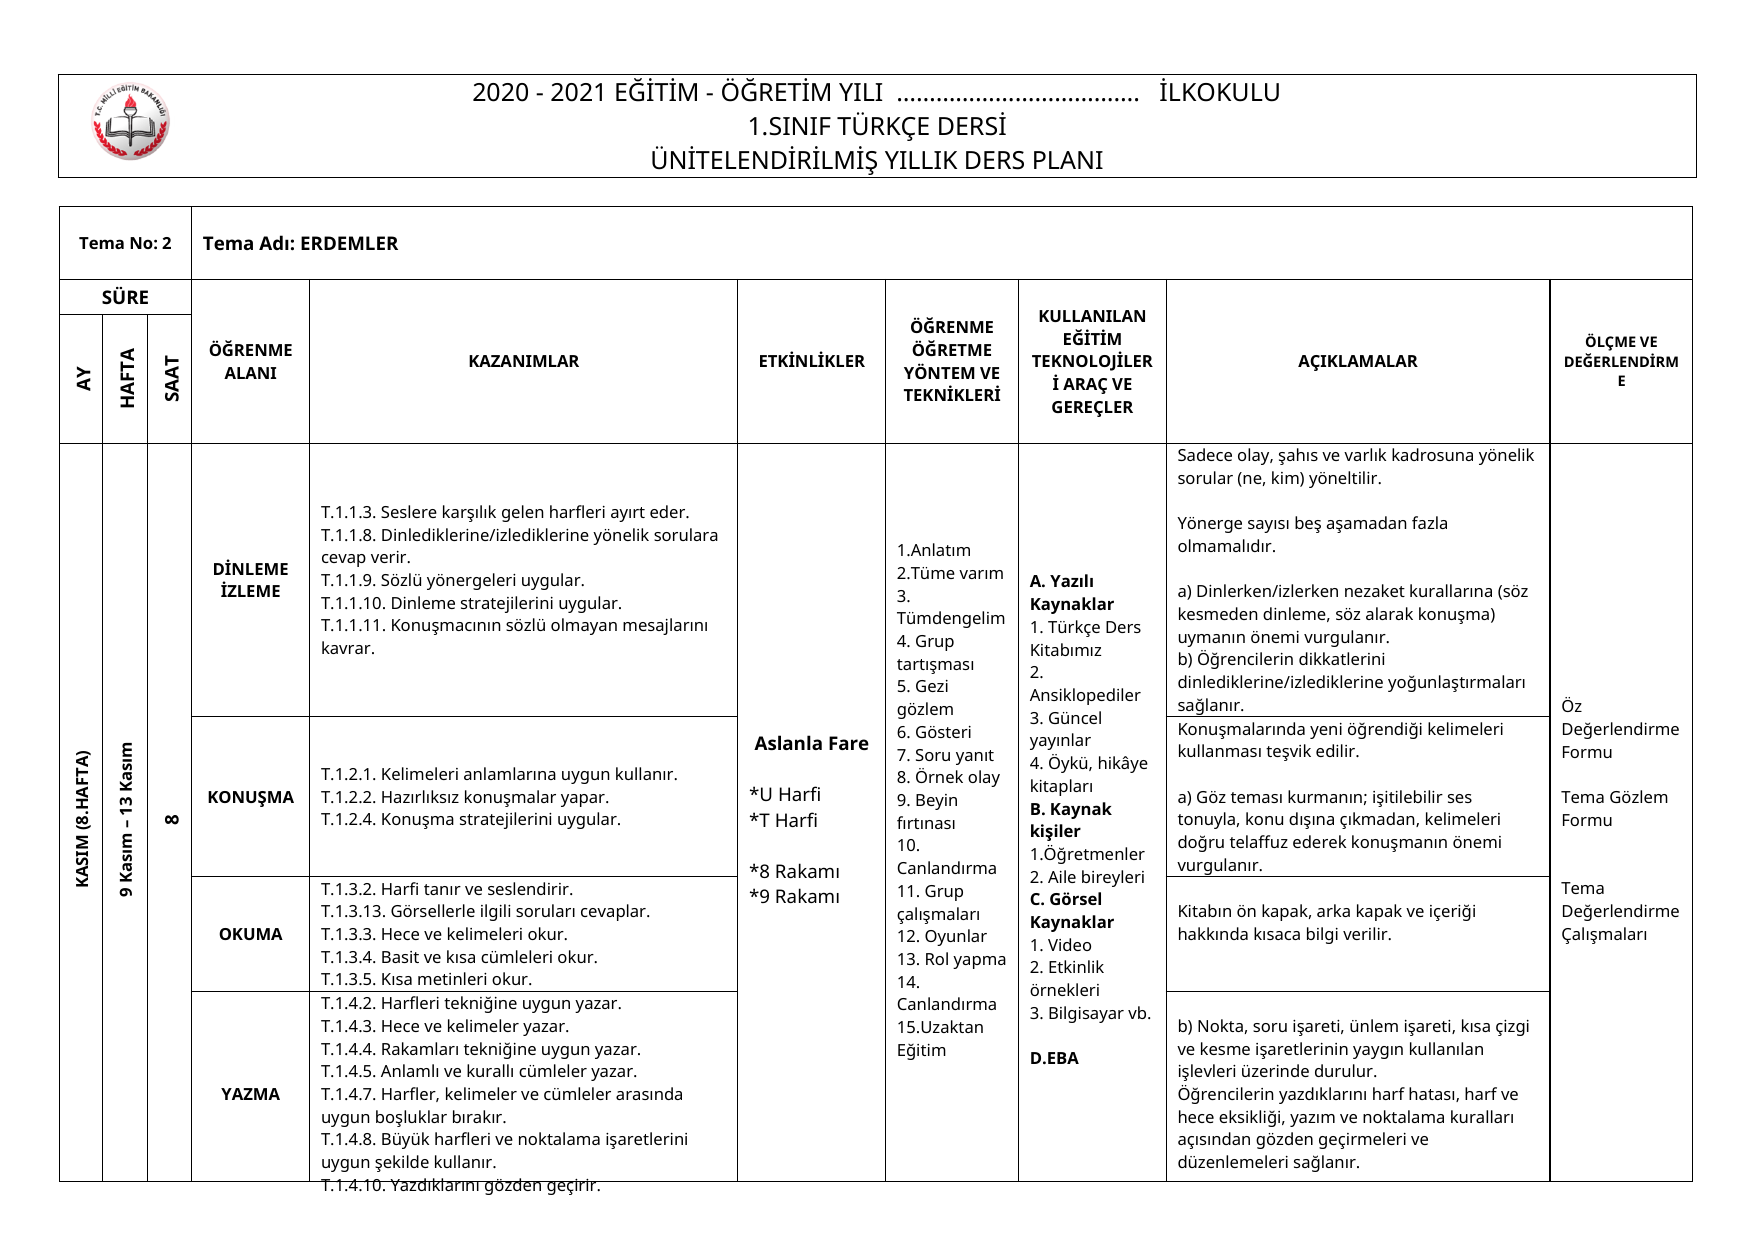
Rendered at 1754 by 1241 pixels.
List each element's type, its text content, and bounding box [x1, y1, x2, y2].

table_cell SÜRE [60, 280, 191, 314]
table_cell 9 Kasım – 13 Kasım [103, 444, 147, 1181]
table_cell Aslanla Fare *U Harfi *T Harfi *8 Rakamı *9 Rakamı [738, 444, 885, 1181]
table_cell KAZANIMLAR [310, 280, 737, 443]
table_cell AÇIKLAMALAR [1167, 280, 1549, 443]
table_cell AY [60, 315, 102, 443]
table_cell OKUMA [192, 877, 309, 991]
table_cell Öz Değerlendirme Formu Tema Gözlem Formu Tema Değerlendirme Çalışmaları [1551, 444, 1692, 1181]
table_cell ÖĞRENME ÖĞRETME YÖNTEM VE TEKNİKLERİ [886, 280, 1018, 443]
table_header Tema No: 2 [60, 207, 191, 279]
table_cell DİNLEME İZLEME [192, 444, 309, 716]
table_cell T.1.2.1. Kelimeleri anlamlarına uygun kullanır. T.1.2.2. Hazırlıksız konuşmalar yapar. T.1.2.4. Konuşma stratejilerini uygular. [310, 717, 737, 876]
table_cell ÖĞRENME ALANI [192, 280, 309, 443]
table_cell KONUŞMA [192, 717, 309, 876]
table_cell T.1.3.2. Harfi tanır ve seslendirir. T.1.3.13. Görsellerle ilgili soruları cevaplar. T.1.3.3. Hece ve kelimeleri okur. T.1.3.4. Basit ve kısa cümleleri okur. T.1.3.5. Kısa metinleri okur. [310, 877, 737, 991]
table_cell T.1.1.3. Seslere karşılık gelen harfleri ayırt eder. T.1.1.8. Dinlediklerine/izlediklerine yönelik sorulara cevap verir. T.1.1.9. Sözlü yönergeleri uygular. T.1.1.10. Dinleme stratejilerini uygular. T.1.1.11. Konuşmacının sözlü olmayan mesajlarını kavrar. [310, 444, 737, 716]
table_cell KULLANILAN EĞİTİM TEKNOLOJİLERİ ARAÇ VE GEREÇLER [1019, 280, 1166, 443]
table_cell YAZMA [192, 992, 309, 1181]
table_cell ETKİNLİKLER [738, 280, 885, 443]
table_cell ÖLÇME VE DEĞERLENDİRME [1551, 280, 1692, 443]
table_cell Konuşmalarında yeni öğrendiği kelimeleri kullanması teşvik edilir. a) Göz teması kurmanın; işitilebilir ses tonuyla, konu dışına çıkmadan, kelimeleri doğru telaffuz ederek konuşmanın önemi vurgulanır. [1167, 717, 1549, 876]
table_header Tema Adı: ERDEMLER [192, 207, 1692, 279]
table_cell 8 [148, 444, 191, 1181]
table_cell A. Yazılı Kaynaklar 1. Türkçe Ders Kitabımız 2. Ansiklopediler 3. Güncel yayınlar 4. Öykü, hikâye kitapları B. Kaynak kişiler 1.Öğretmenler 2. Aile bireyleri C. Görsel Kaynaklar 1. Video 2. Etkinlik örnekleri 3. Bilgisayar vb. D.EBA [1019, 444, 1166, 1181]
table_cell T.1.4.2. Harfleri tekniğine uygun yazar. T.1.4.3. Hece ve kelimeler yazar. T.1.4.4. Rakamları tekniğine uygun yazar. T.1.4.5. Anlamlı ve kurallı cümleler yazar. T.1.4.7. Harfler, kelimeler ve cümleler arasında uygun boşluklar bırakır. T.1.4.8. Büyük harfleri ve noktalama işaretlerini uygun şekilde kullanır. T.1.4.10. Yazdıklarını gözden geçirir. [310, 992, 737, 1181]
table_cell Kitabın ön kapak, arka kapak ve içeriği hakkında kısaca bilgi verilir. [1167, 877, 1549, 991]
table_cell SAAT [148, 315, 191, 443]
table_cell b) Nokta, soru işareti, ünlem işareti, kısa çizgi ve kesme işaretlerinin yaygın kullanılan işlevleri üzerinde durulur. Öğrencilerin yazdıklarını harf hatası, harf ve hece eksikliği, yazım ve noktalama kuralları açısından gözden geçirmeleri ve düzenlemeleri sağlanır. [1167, 992, 1549, 1181]
table_cell HAFTA [103, 315, 147, 443]
table_cell 1.Anlatım 2.Tüme varım 3. Tümdengelim 4. Grup tartışması 5. Gezi gözlem 6. Gösteri 7. Soru yanıt 8. Örnek olay 9. Beyin fırtınası 10. Canlandırma 11. Grup çalışmaları 12. Oyunlar 13. Rol yapma 14. Canlandırma 15.Uzaktan Eğitim [886, 444, 1018, 1181]
table_cell Sadece olay, şahıs ve varlık kadrosuna yönelik sorular (ne, kim) yöneltilir. Yönerge sayısı beş aşamadan fazla olmamalıdır. a) Dinlerken/izlerken nezaket kurallarına (söz kesmeden dinleme, söz alarak konuşma) uymanın önemi vurgulanır. b) Öğrencilerin dikkatlerini dinlediklerine/izlediklerine yoğunlaştırmaları sağlanır. [1167, 444, 1549, 716]
picture [85, 77, 175, 167]
table_cell KASIM (8.HAFTA) [60, 444, 102, 1181]
